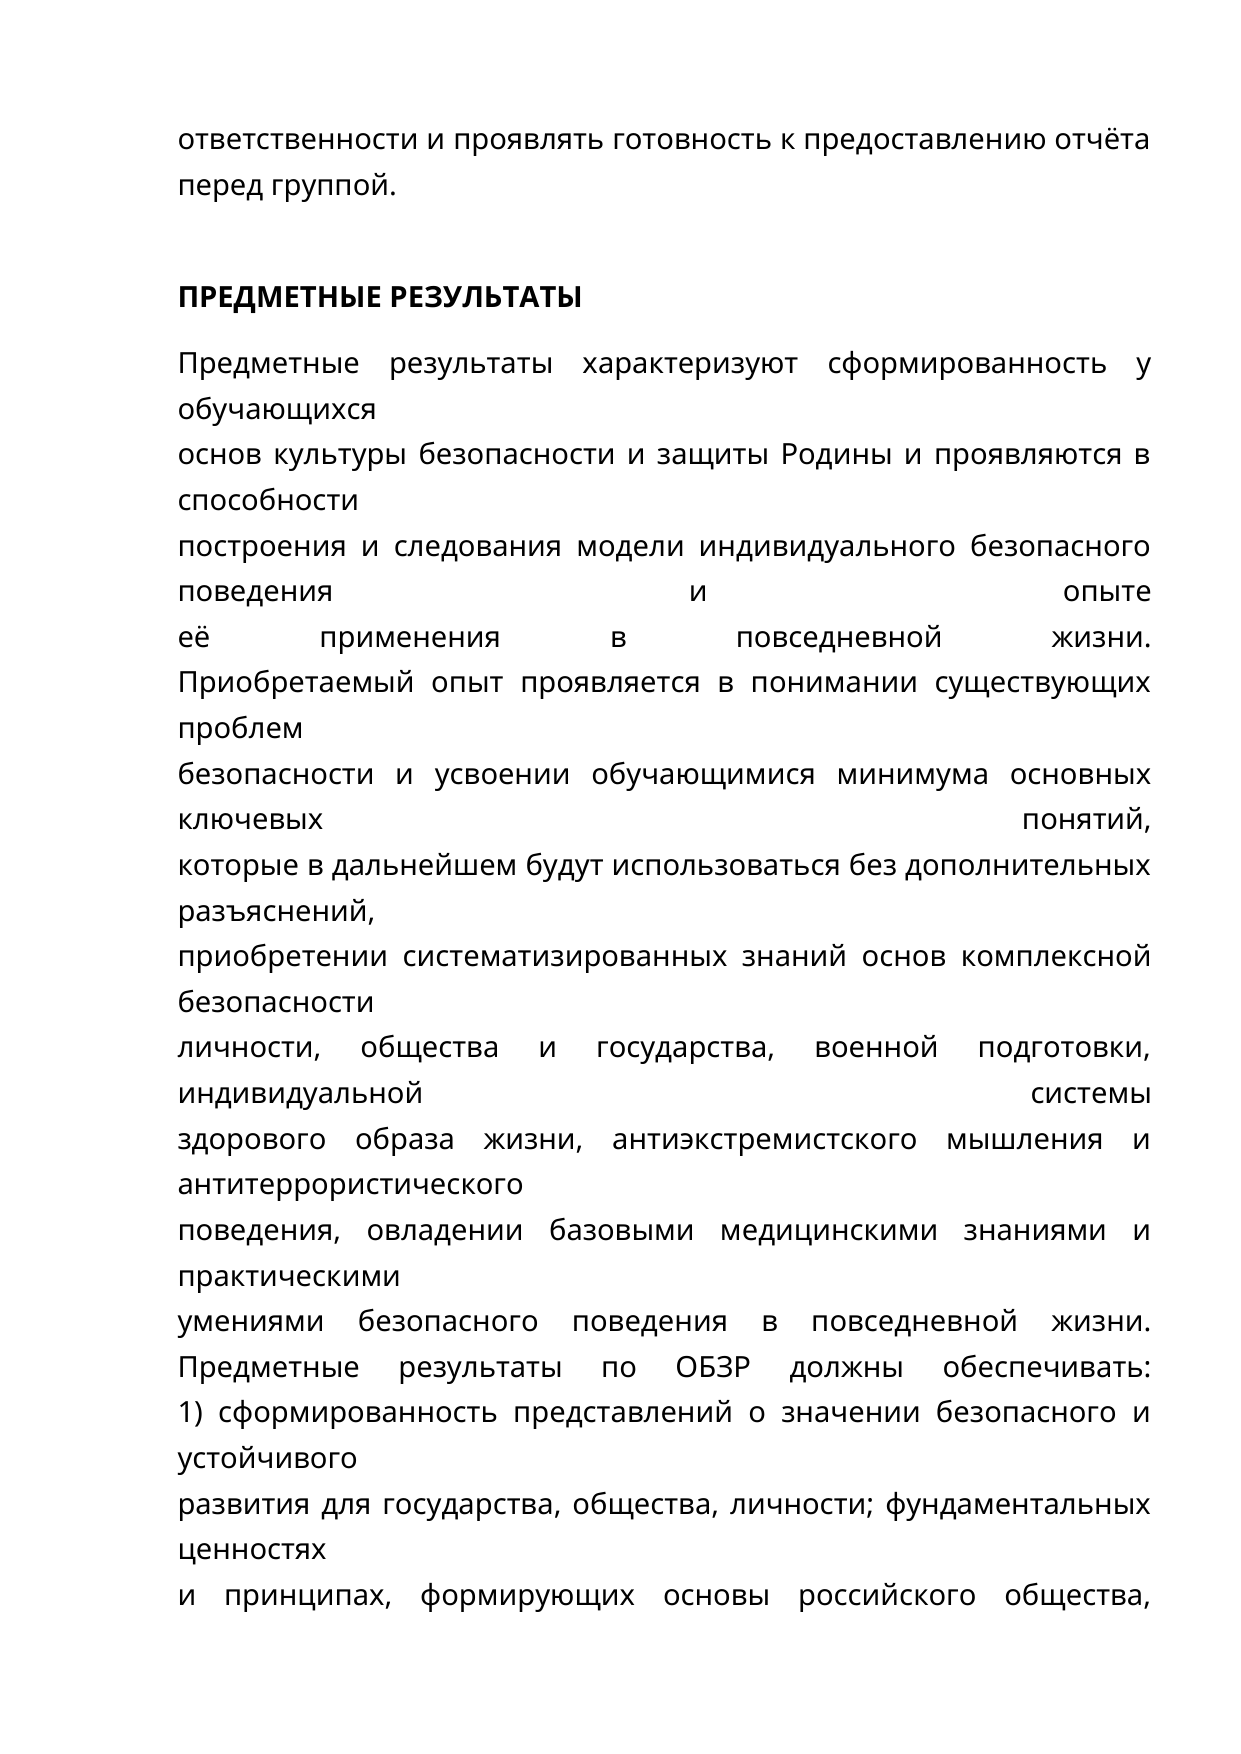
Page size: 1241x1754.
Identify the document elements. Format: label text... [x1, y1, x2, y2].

text ПРЕДМЕТНЫЕ РЕЗУЛЬТАТЫ [177, 230, 1152, 316]
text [177, 342, 1152, 1614]
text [177, 118, 1152, 203]
